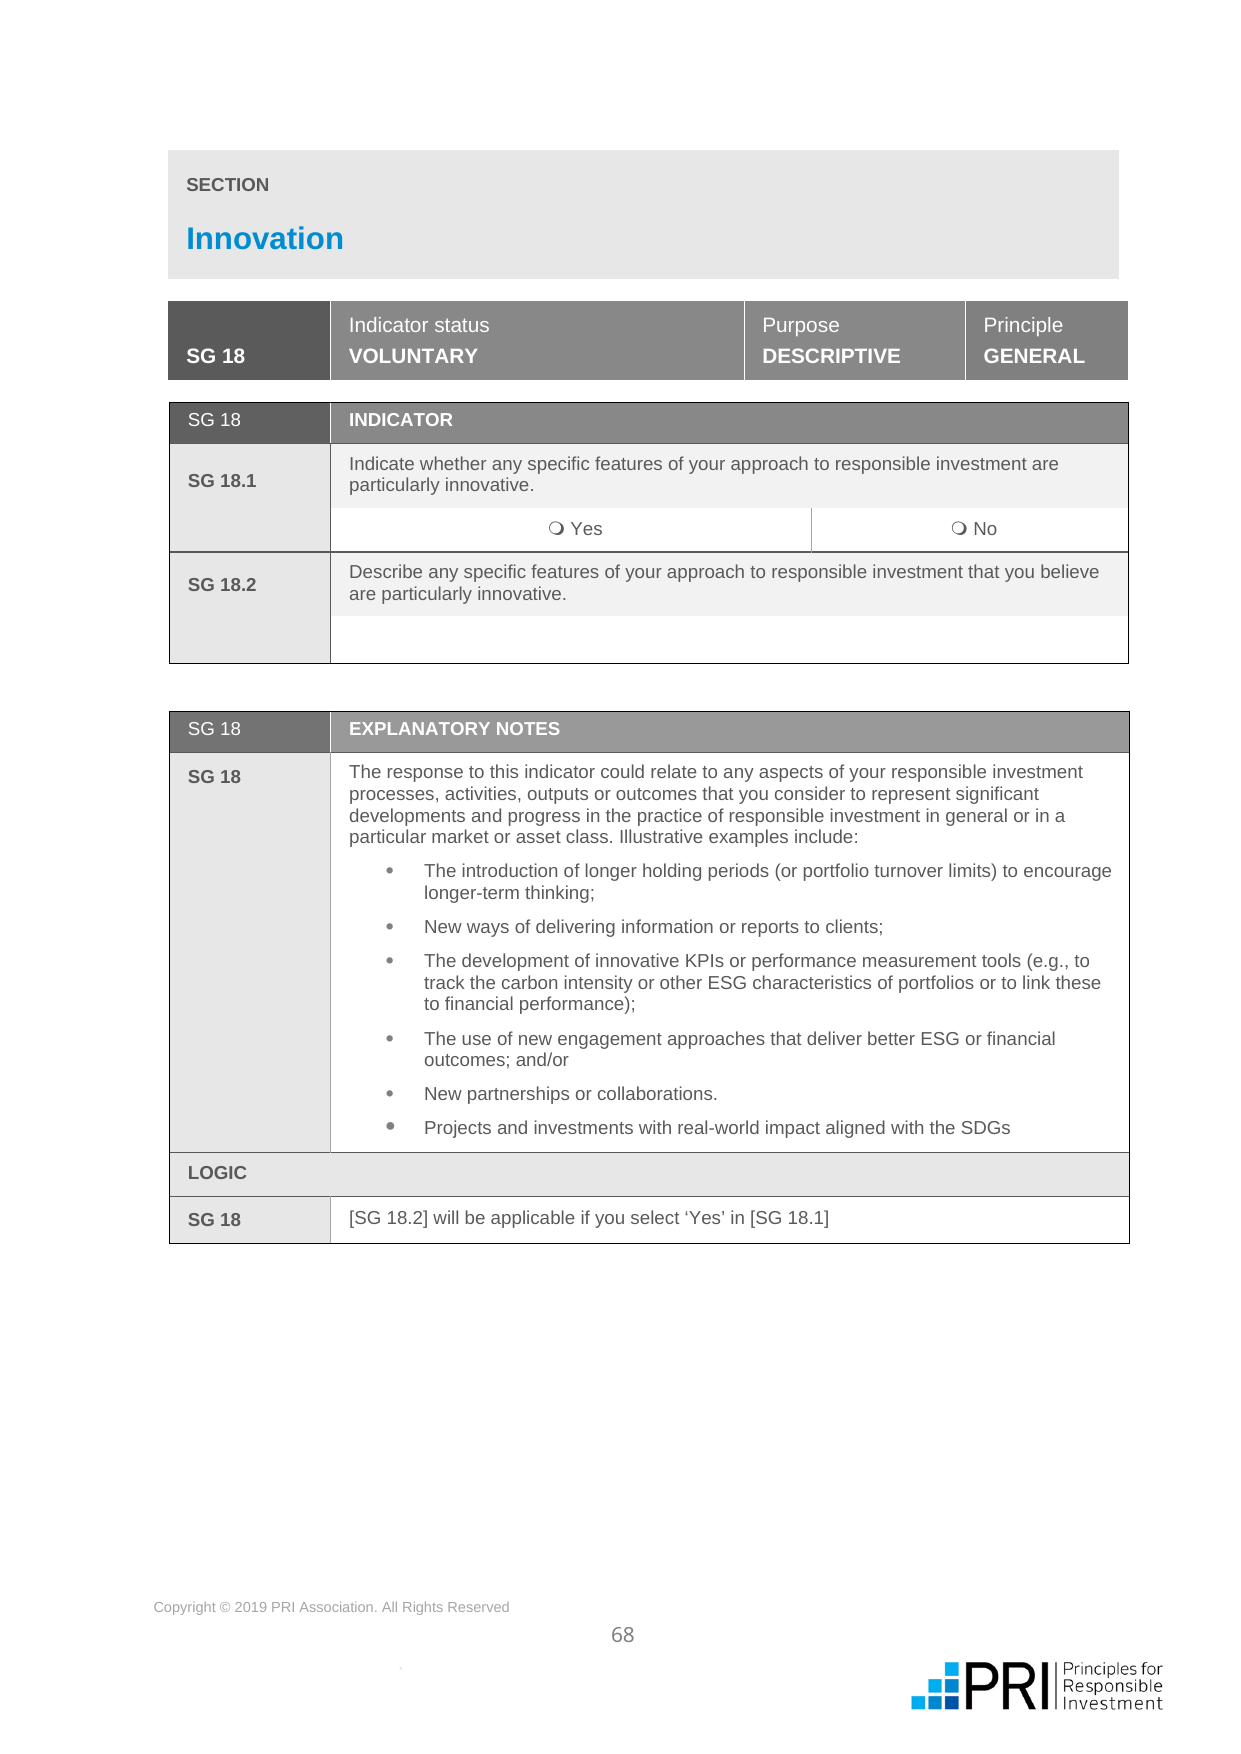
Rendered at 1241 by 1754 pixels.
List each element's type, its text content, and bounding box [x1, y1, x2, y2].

table_header Purpose [745, 301, 965, 337]
picture [0, 1537, 1241, 1754]
table_cell [331, 616, 1128, 663]
table_cell Innovation [168, 196, 1119, 279]
table_cell [170, 616, 330, 663]
table_cell SG 18.2 [170, 553, 330, 616]
table_cell SG 18 [168, 337, 330, 380]
table_cell Indicate whether any specific features of your approach to responsible investment are particularly innovative. [331, 444, 1128, 508]
table_header SECTION [168, 150, 1119, 196]
table_cell [SG 18.2] will be applicable if you select ‘Yes’ in [SG 18.1] [331, 1197, 1129, 1243]
table_cell SG 18 [170, 1197, 330, 1243]
table_cell SG 18 [170, 753, 330, 1152]
table_cell VOLUNTARY [331, 337, 744, 380]
table_header Principle [966, 301, 1128, 337]
table_cell No [812, 509, 1128, 551]
table_cell SG 18.1 [170, 444, 330, 551]
table_cell GENERAL [966, 337, 1128, 380]
table_header EXPLANATORY NOTES [331, 712, 1129, 752]
table_cell LOGIC [170, 1153, 1129, 1196]
table_header Indicator status [331, 301, 744, 337]
table_header INDICATOR [331, 403, 1128, 443]
table_header SG 18 [170, 712, 330, 752]
table_header SG 18 [170, 403, 330, 443]
table_cell Yes [331, 509, 811, 551]
table_header [168, 301, 330, 337]
table_cell The response to this indicator could relate to any aspects of your responsible investment processes, activities, outputs or outcomes that you consider to represent significant developments and progress in the practice of responsible investment in general or in a particular market or asset class. Illustrative examples include: The introduction of longer holding periods (or portfolio turnover limits) to encourage longer-term thinking; New ways of delivering information or reports to clients; The development of innovative KPIs or performance measurement tools (e.g., to track the carbon intensity or other ESG characteristics of portfolios or to link these to financial performance); The use of new engagement approaches that deliver better ESG or financial outcomes; and/or New partnerships or collaborations. Projects and investments with real-world impact aligned with the SDGs [331, 753, 1129, 1152]
table_cell DESCRIPTIVE [745, 337, 965, 380]
table_cell Describe any specific features of your approach to responsible investment that you believe are particularly innovative. [331, 553, 1128, 616]
